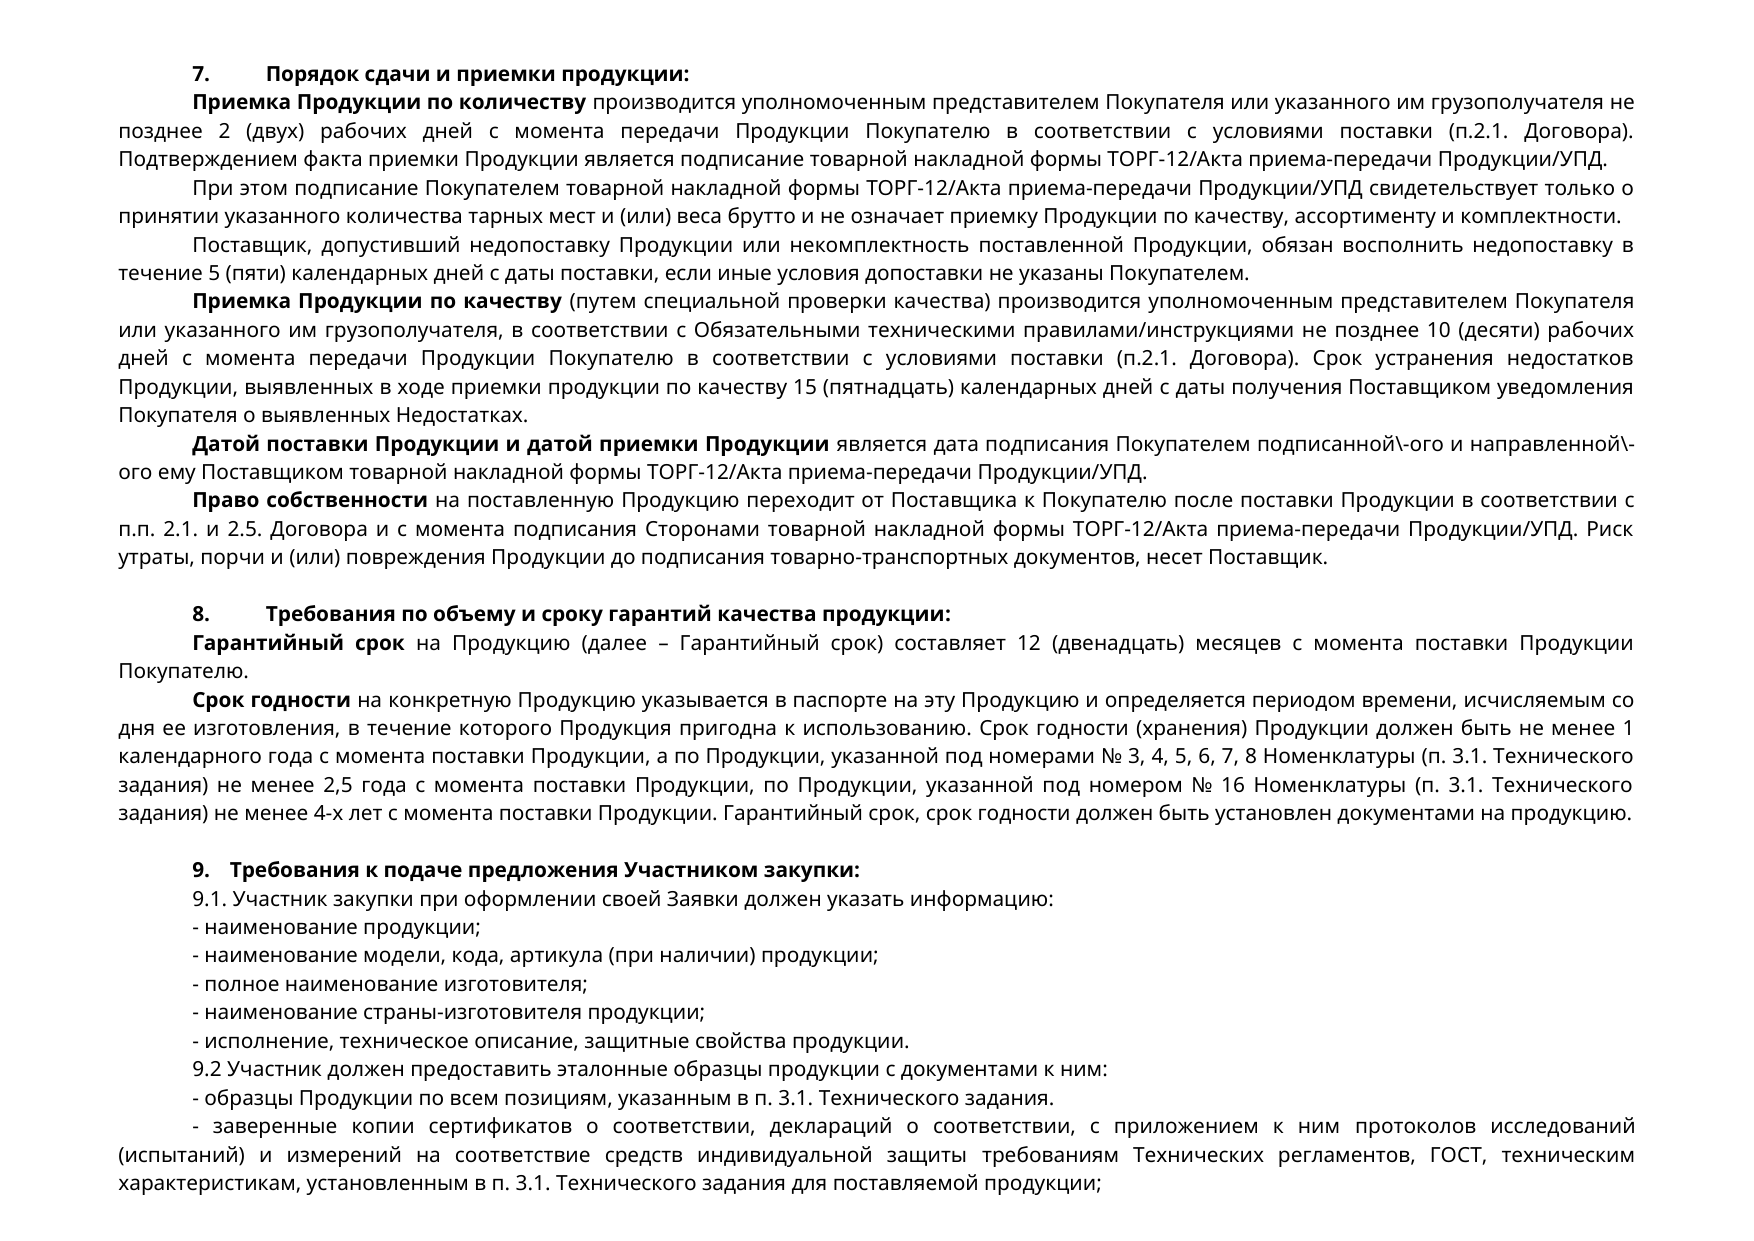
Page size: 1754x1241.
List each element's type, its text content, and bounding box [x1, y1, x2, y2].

text Гарантийный срок на Продукцию (далее – Гарантийный срок) составляет 12 (двенадцать) месяцев с момента поставки Продукции Покупателю. [118, 628, 1636, 685]
text Приемка Продукции по количеству производится уполномоченным представителем Покупателя или указанного им грузополучателя не позднее 2 (двух) рабочих дней с момента передачи Продукции Покупателю в соответствии с условиями поставки (п.2.1. Договора). Подтверждением факта приемки Продукции является подписание товарной накладной формы ТОРГ-12/Акта приема-передачи Продукции/УПД. [118, 87, 1636, 173]
text Срок годности на конкретную Продукцию указывается в паспорте на эту Продукцию и определяется периодом времени, исчисляемым со дня ее изготовления, в течение которого Продукция пригодна к использованию. Срок годности (хранения) Продукции должен быть не менее 1 календарного года с момента поставки Продукции, а по Продукции, указанной под номерами № 3, 4, 5, 6, 7, 8 Номенклатуры (п. 3.1. Технического задания) не менее 2,5 года с момента поставки Продукции, по Продукции, указанной под номером № 16 Номенклатуры (п. 3.1. Технического задания) не менее 4-х лет с момента поставки Продукции. Гарантийный срок, срок годности должен быть установлен документами на продукцию. [118, 685, 1636, 827]
text - наименование модели, кода, артикула (при наличии) продукции; [118, 941, 1636, 969]
text Датой поставки Продукции и датой приемки Продукции является дата подписания Покупателем подписанной\-ого и направленной\-ого ему Поставщиком товарной накладной формы ТОРГ-12/Акта приема-передачи Продукции/УПД. [118, 429, 1636, 486]
list Поставщик, допустивший недопоставку Продукции или некомплектность поставленной Продукции, обязан восполнить недопоставку в течение 5 (пяти) календарных дней с даты поставки, если иные условия допоставки не указаны Покупателем. [118, 230, 1636, 287]
text Приемка Продукции по качеству (путем специальной проверки качества) производится уполномоченным представителем Покупателя или указанного им грузополучателя, в соответствии с Обязательными техническими правилами/инструкциями не позднее 10 (десяти) рабочих дней с момента передачи Продукции Покупателю в соответствии с условиями поставки (п.2.1. Договора). Срок устранения недостатков Продукции, выявленных в ходе приемки продукции по качеству 15 (пятнадцать) календарных дней с даты получения Поставщиком уведомления Покупателя о выявленных Недостатках. [118, 287, 1636, 429]
text - исполнение, техническое описание, защитные свойства продукции. [118, 1026, 1636, 1054]
text - наименование продукции; [118, 912, 1636, 941]
text - образцы Продукции по всем позициям, указанным в п. 3.1. Технического задания. [118, 1083, 1636, 1111]
text - полное наименование изготовителя; [118, 969, 1636, 997]
list Порядок сдачи и приемки продукции: [118, 59, 1636, 87]
text 9.1. Участник закупки при оформлении своей Заявки должен указать информацию: [118, 884, 1636, 912]
list Требования к подаче предложения Участником закупки: [192, 855, 1636, 884]
text 9.2 Участник должен предоставить эталонные образцы продукции с документами к ним: [118, 1054, 1636, 1083]
text - наименование страны-изготовителя продукции; [118, 997, 1636, 1026]
list Требования по объему и сроку гарантий качества продукции: [118, 599, 1636, 628]
list При этом подписание Покупателем товарной накладной формы ТОРГ-12/Акта приема-передачи Продукции/УПД свидетельствует только о принятии указанного количества тарных мест и (или) веса брутто и не означает приемку Продукции по качеству, ассортименту и комплектности. [118, 173, 1636, 230]
text - заверенные копии сертификатов о соответствии, деклараций о соответствии, с приложением к ним протоколов исследований (испытаний) и измерений на соответствие средств индивидуальной защиты требованиям Технических регламентов, ГОСТ, техническим характеристикам, установленным в п. 3.1. Технического задания для поставляемой продукции; [118, 1111, 1636, 1197]
text Право собственности на поставленную Продукцию переходит от Поставщика к Покупателю после поставки Продукции в соответствии с п.п. 2.1. и 2.5. Договора и с момента подписания Сторонами товарной накладной формы ТОРГ-12/Акта приема-передачи Продукции/УПД. Риск утраты, порчи и (или) повреждения Продукции до подписания товарно-транспортных документов, несет Поставщик. [118, 486, 1636, 571]
